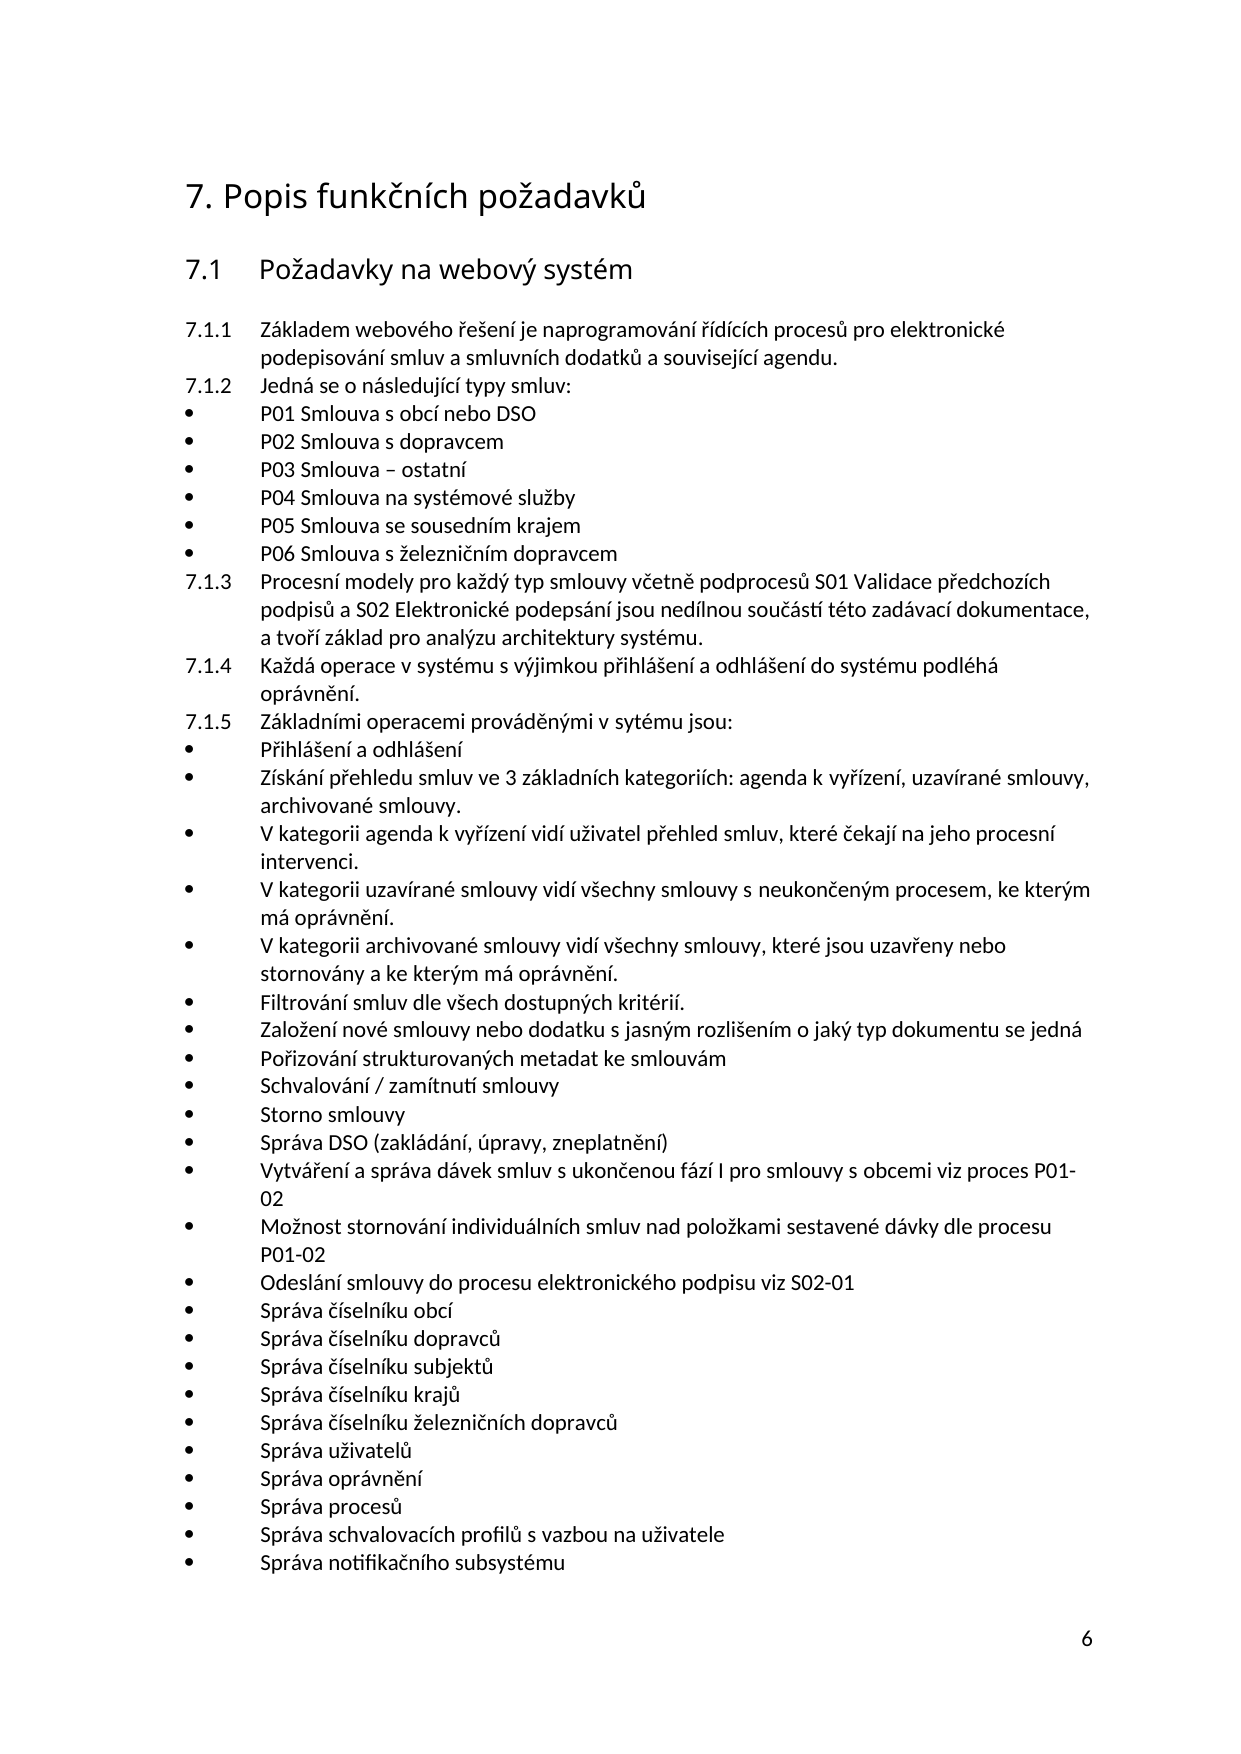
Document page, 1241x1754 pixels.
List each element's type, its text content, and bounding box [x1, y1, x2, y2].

list V kategorii archivované smlouvy vidí všechny smlouvy, které jsou uzavřeny nebo stornovány a ke kterým má oprávnění. [185, 932, 1093, 988]
list Správa oprávnění [185, 1464, 1093, 1492]
list Založení nové smlouvy nebo dodatku s jasným rozlišením o jaký typ dokumentu se jedná [185, 1016, 1093, 1044]
list Základem webového řešení je naprogramování řídících procesů pro elektronické podepisování smluv a smluvních dodatků a související agendu. [185, 315, 1093, 371]
list P05 Smlouva se sousedním krajem [185, 511, 1093, 539]
list Jedná se o následující typy smluv: [185, 371, 1093, 399]
list Odeslání smlouvy do procesu elektronického podpisu viz S02-01 [185, 1268, 1093, 1296]
list Správa číselníku obcí [185, 1296, 1093, 1324]
list Správa číselníku železničních dopravců [185, 1408, 1093, 1436]
list Schvalování / zamítnutí smlouvy [185, 1072, 1093, 1100]
subtitle Požadavky na webový systém [185, 250, 1093, 287]
list Správa DSO (zakládání, úpravy, zneplatnění) [185, 1128, 1093, 1156]
list P06 Smlouva s železničním dopravcem [185, 539, 1093, 567]
list Storno smlouvy [185, 1100, 1093, 1128]
list Správa schvalovacích profilů s vazbou na uživatele [185, 1520, 1093, 1548]
list Správa číselníku dopravců [185, 1324, 1093, 1352]
list Správa procesů [185, 1492, 1093, 1520]
subtitle Popis funkčních požadavků [185, 173, 1093, 218]
list Každá operace v systému s výjimkou přihlášení a odhlášení do systému podléhá oprávnění. [185, 651, 1093, 707]
list P01 Smlouva s obcí nebo DSO [185, 399, 1093, 427]
list Správa číselníku krajů [185, 1380, 1093, 1408]
list P04 Smlouva na systémové služby [185, 483, 1093, 511]
list Procesní modely pro každý typ smlouvy včetně podprocesů S01 Validace předchozích podpisů a S02 Elektronické podepsání jsou nedílnou součástí této zadávací dokumentace, a tvoří základ pro analýzu architektury systému. [185, 567, 1093, 651]
list V kategorii uzavírané smlouvy vidí všechny smlouvy s neukončeným procesem, ke kterým má oprávnění. [185, 876, 1093, 932]
list P02 Smlouva s dopravcem [185, 427, 1093, 455]
list Správa číselníku subjektů [185, 1352, 1093, 1380]
list Přihlášení a odhlášení [185, 735, 1093, 763]
list Správa uživatelů [185, 1436, 1093, 1464]
list Pořizování strukturovaných metadat ke smlouvám [185, 1044, 1093, 1072]
list P03 Smlouva – ostatní [185, 455, 1093, 483]
list Vytváření a správa dávek smluv s ukončenou fází I pro smlouvy s obcemi viz proces P01-02 [185, 1156, 1093, 1212]
list V kategorii agenda k vyřízení vidí uživatel přehled smluv, které čekají na jeho procesní intervenci. [185, 819, 1093, 876]
list Správa notifikačního subsystému [185, 1548, 1093, 1576]
list Získání přehledu smluv ve 3 základních kategoriích: agenda k vyřízení, uzavírané smlouvy, archivované smlouvy. [185, 763, 1093, 819]
list Základními operacemi prováděnými v sytému jsou: [185, 707, 1093, 735]
list Možnost stornování individuálních smluv nad položkami sestavené dávky dle procesu P01-02 [185, 1212, 1093, 1268]
list Filtrování smluv dle všech dostupných kritérií. [185, 988, 1093, 1016]
